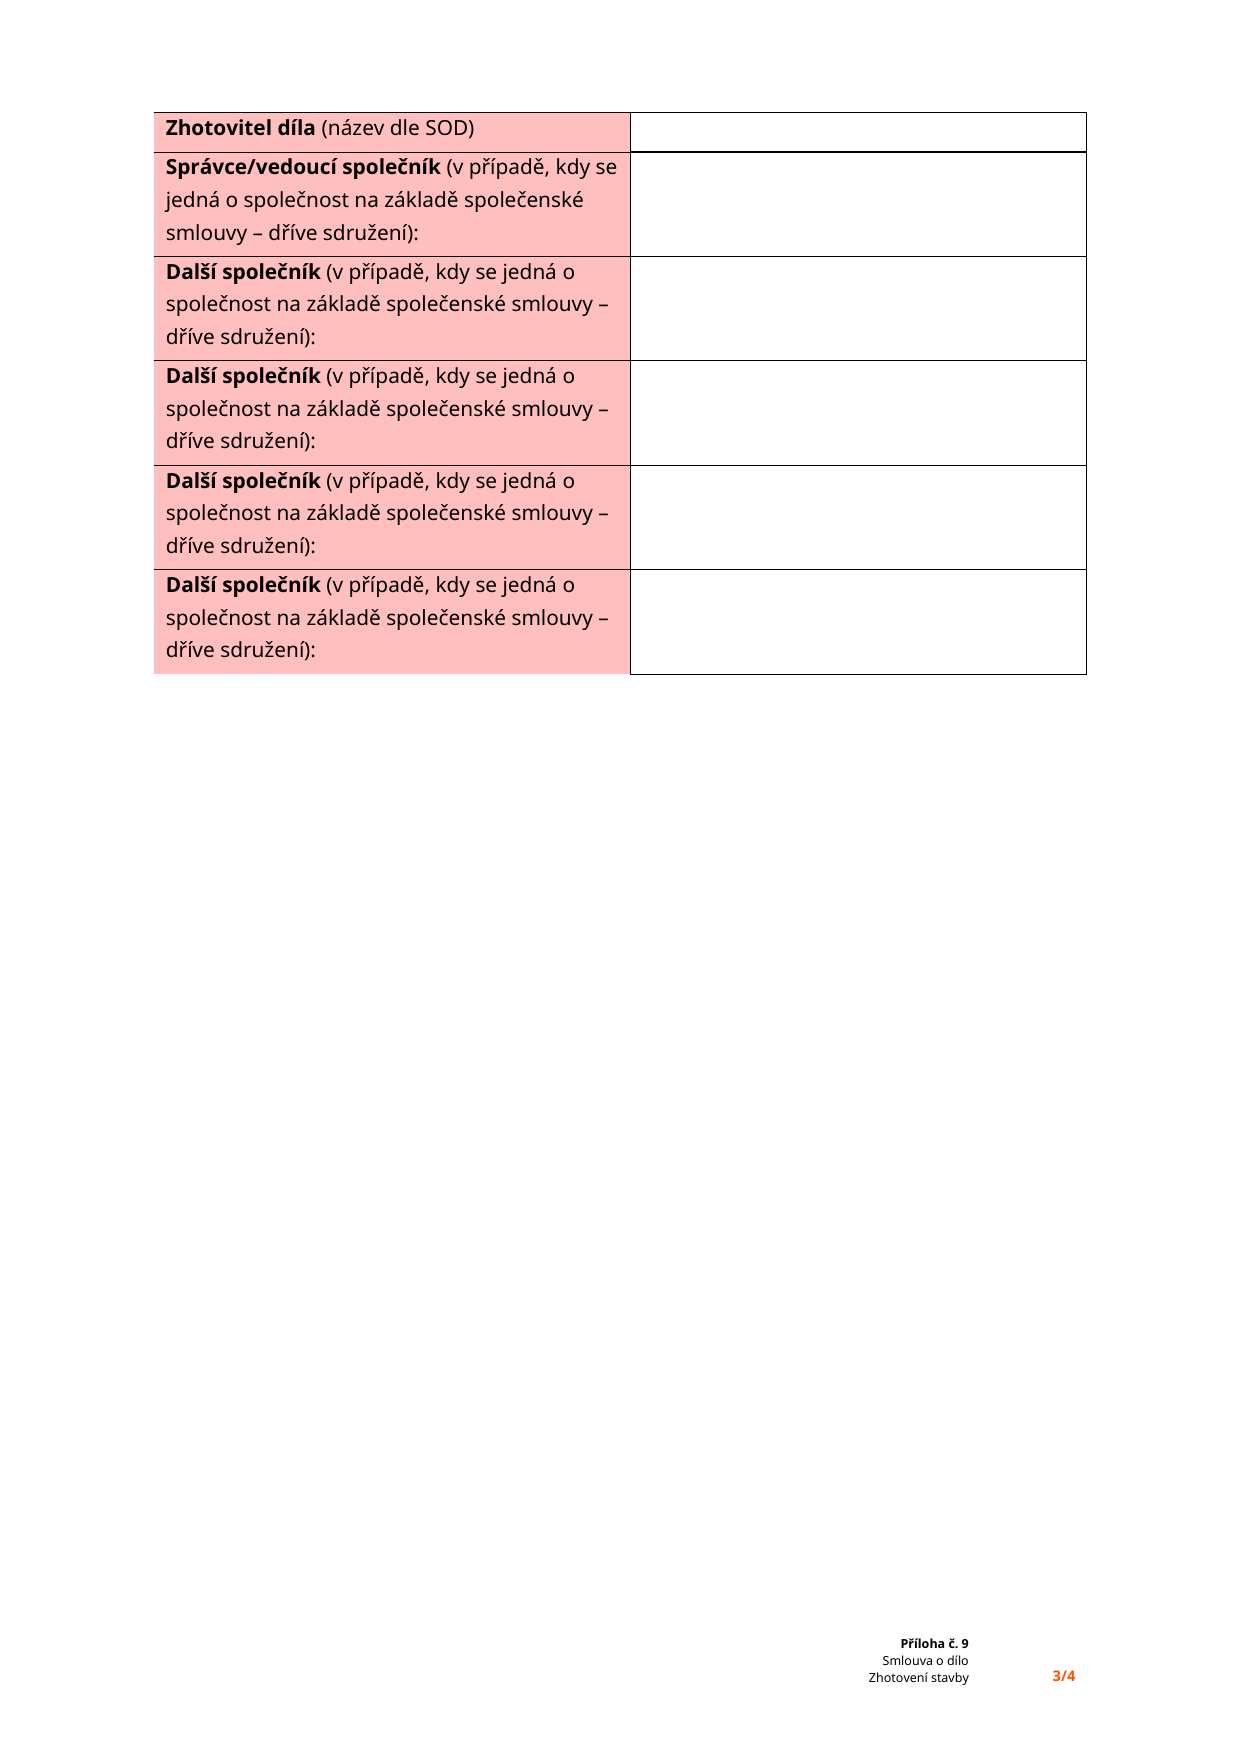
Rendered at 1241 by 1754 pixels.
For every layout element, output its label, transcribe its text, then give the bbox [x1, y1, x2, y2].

table_header [631, 113, 1086, 151]
table_cell [631, 570, 1086, 674]
table_cell Další společník (v případě, kdy se jedná o společnost na základě společenské smlouvy – dříve sdružení): [154, 466, 630, 569]
table_header Zhotovitel díla (název dle SOD) [154, 113, 630, 151]
table_cell Další společník (v případě, kdy se jedná o společnost na základě společenské smlouvy – dříve sdružení): [154, 570, 630, 674]
table_cell [631, 361, 1086, 465]
table_cell [631, 466, 1086, 569]
table_cell [631, 153, 1086, 256]
table_cell Správce/vedoucí společník (v případě, kdy se jedná o společnost na základě společenské smlouvy – dříve sdružení): [154, 153, 630, 256]
table_cell Další společník (v případě, kdy se jedná o společnost na základě společenské smlouvy – dříve sdružení): [154, 257, 630, 360]
table_cell Další společník (v případě, kdy se jedná o společnost na základě společenské smlouvy – dříve sdružení): [154, 361, 630, 465]
table_cell [631, 257, 1086, 360]
